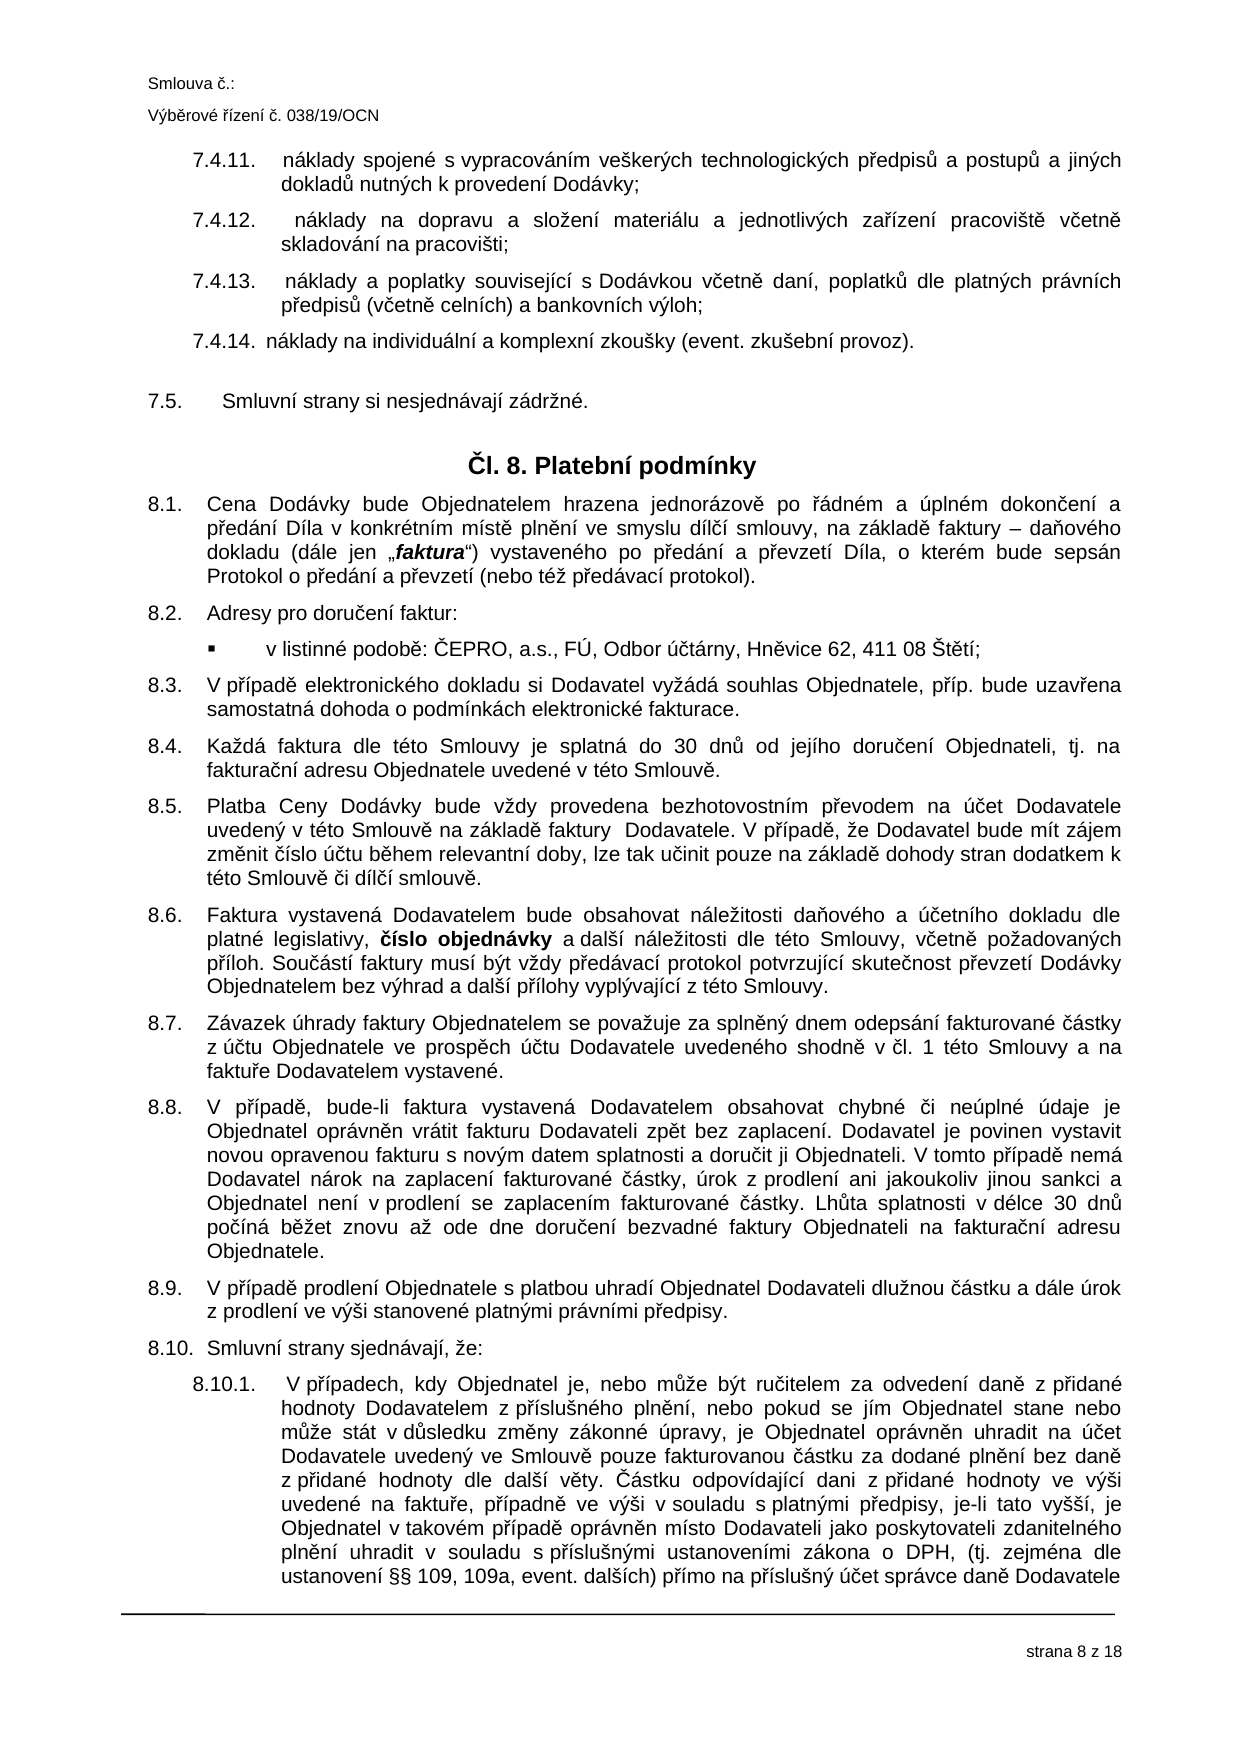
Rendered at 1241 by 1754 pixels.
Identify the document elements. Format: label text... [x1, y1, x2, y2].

list náklady spojené s vypracováním veškerých technologických předpisů a postupů a jiných dokladů nutných k provedení Dodávky; [192, 148, 1122, 196]
list Faktura vystavená Dodavatelem bude obsahovat náležitosti daňového a účetního dokladu dle platné legislativy, číslo objednávky a další náležitosti dle této Smlouvy, včetně požadovaných příloh. Součástí faktury musí být vždy předávací protokol potvrzující skutečnost převzetí Dodávky Objednatelem bez výhrad a další přílohy vyplývající z této Smlouvy. [148, 902, 1122, 998]
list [192, 1372, 1122, 1588]
list V případě, bude-li faktura vystavená Dodavatelem obsahovat chybné či neúplné údaje je Objednatel oprávněn vrátit fakturu Dodavateli zpět bez zaplacení. Dodavatel je povinen vystavit novou opravenou fakturu s novým datem splatnosti a doručit ji Objednateli. V tomto případě nemá Dodavatel nárok na zaplacení fakturované částky, úrok z prodlení ani jakoukoliv jinou sankci a Objednatel není v prodlení se zaplacením fakturované částky. Lhůta splatnosti v délce 30 dnů počíná běžet znovu až ode dne doručení bezvadné faktury Objednateli na fakturační adresu Objednatele. [148, 1095, 1122, 1263]
list Závazek úhrady faktury Objednatelem se považuje za splněný dnem odepsání fakturované částky z účtu Objednatele ve prospěch účtu Dodavatele uvedeného shodně v čl. 1 této Smlouvy a na faktuře Dodavatelem vystavené. [148, 1011, 1122, 1083]
list V případě prodlení Objednatele s platbou uhradí Objednatel Dodavateli dlužnou částku a dále úrok z prodlení ve výši stanovené platnými právními předpisy. [148, 1275, 1122, 1323]
text Cena Dodávky bude Objednatelem hrazena jednorázově po řádném a úplném dokončení a předání Díla v konkrétním místě plnění ve smyslu dílčí smlouvy, na základě faktury – daňového dokladu (dále jen „faktura“) vystaveného po předání a převzetí Díla, o kterém bude sepsán Protokol o předání a převzetí (nebo též předávací protokol). [148, 492, 1122, 588]
text V případě elektronického dokladu si Dodavatel vyžádá souhlas Objednatele, příp. bude uzavřena samostatná dohoda o podmínkách elektronické fakturace. [148, 673, 1122, 721]
text Platební podmínky [102, 451, 1122, 479]
list náklady na individuální a komplexní zkoušky (event. zkušební provoz). [192, 329, 1122, 353]
list náklady a poplatky související s Dodávkou včetně daní, poplatků dle platných právních předpisů (včetně celních) a bankovních výloh; [192, 268, 1122, 316]
text Adresy pro doručení faktur: [148, 600, 1122, 624]
list náklady na dopravu a složení materiálu a jednotlivých zařízení pracoviště včetně skladování na pracovišti; [192, 208, 1122, 256]
list Smluvní strany sjednávají, že: [148, 1336, 1122, 1360]
list v listinné podobě: ČEPRO, a.s., FÚ, Odbor účtárny, Hněvice 62, 411 08 Štětí; [207, 637, 1122, 661]
list Platba Ceny Dodávky bude vždy provedena bezhotovostním převodem na účet Dodavatele uvedený v této Smlouvě na základě faktury Dodavatele. V případě, že Dodavatel bude mít zájem změnit číslo účtu během relevantní doby, lze tak učinit pouze na základě dohody stran dodatkem k této Smlouvě či dílčí smlouvě. [148, 794, 1122, 890]
text Každá faktura dle této Smlouvy je splatná do 30 dnů od jejího doručení Objednateli, tj. na fakturační adresu Objednatele uvedené v této Smlouvě. [148, 734, 1122, 782]
text Smluvní strany si nesjednávají zádržné. [148, 389, 1122, 413]
